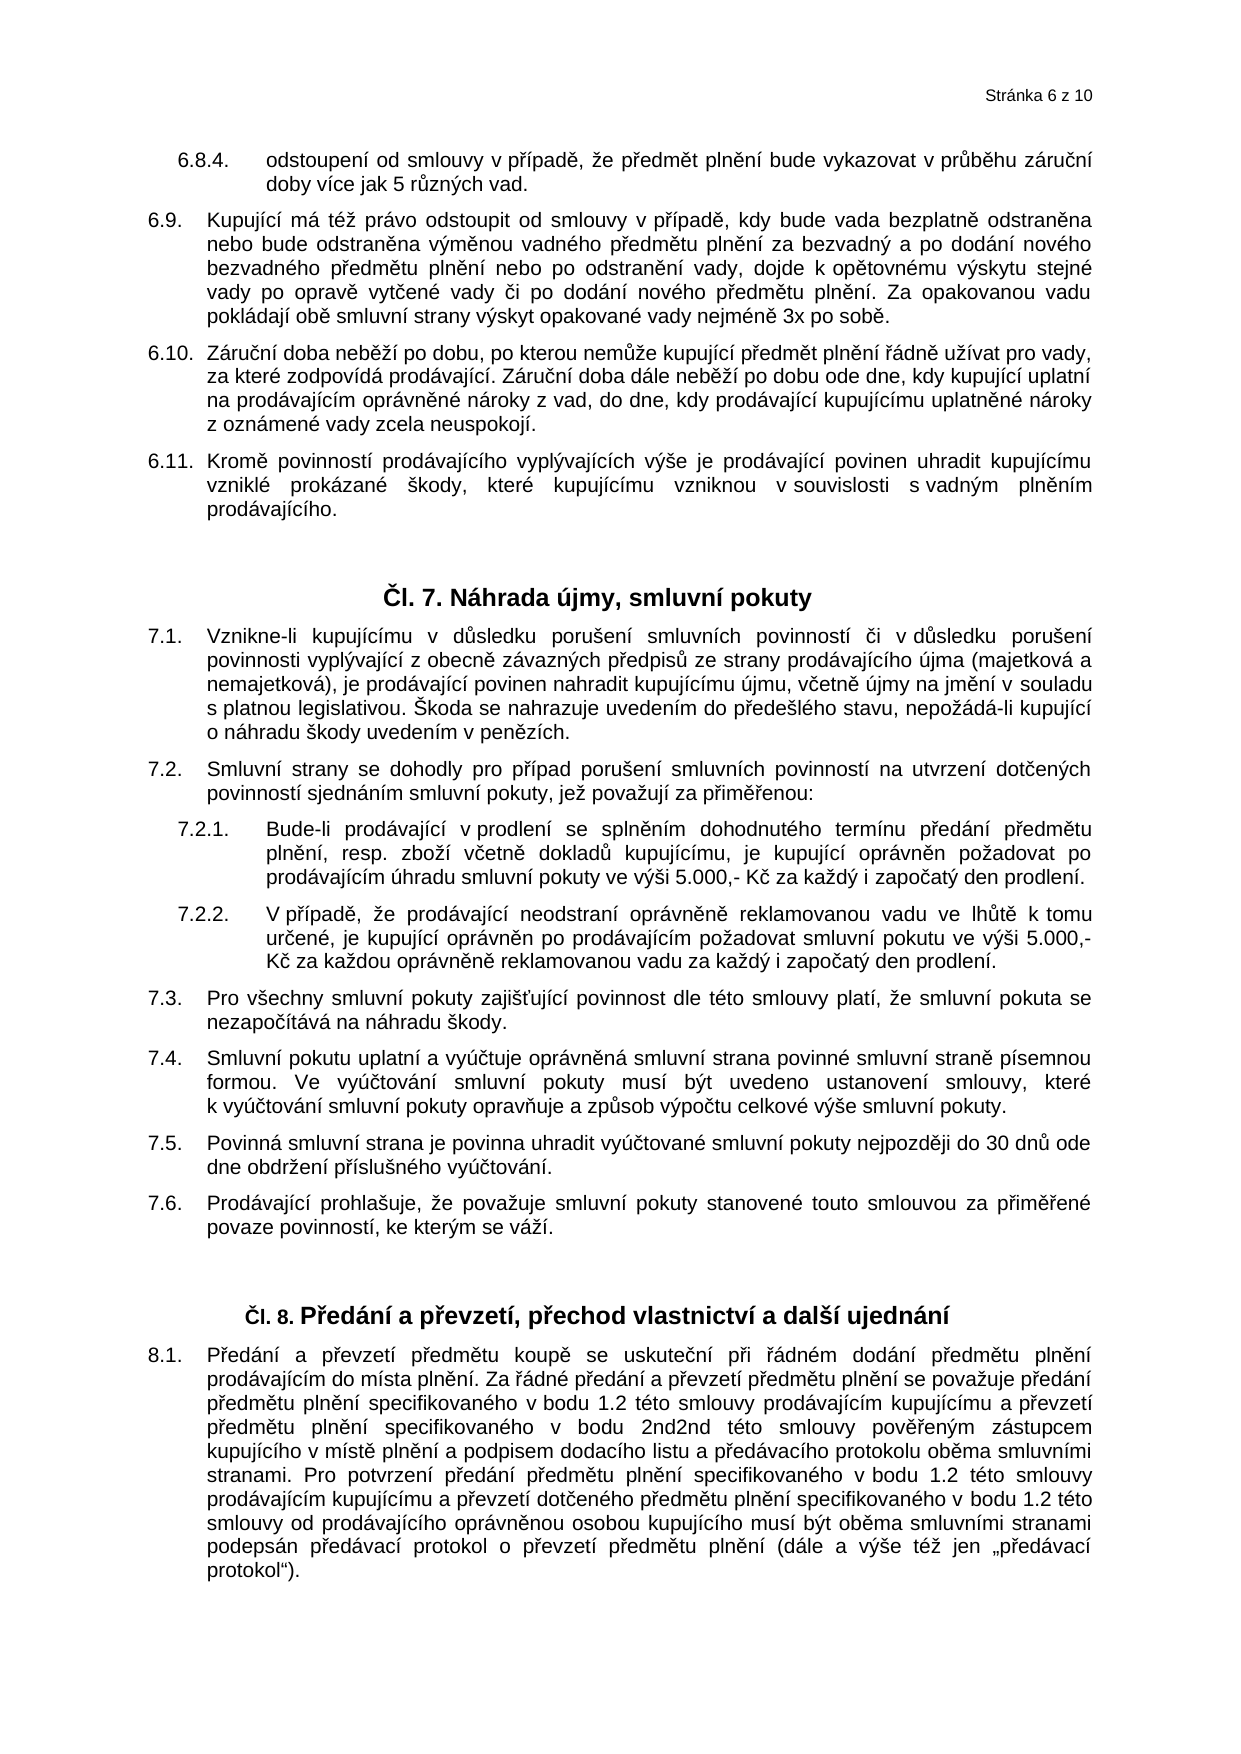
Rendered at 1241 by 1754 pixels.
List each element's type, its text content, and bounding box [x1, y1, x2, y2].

text Povinná smluvní strana je povinna uhradit vyúčtované smluvní pokuty nejpozději do 30 dnů ode dne obdržení příslušného vyúčtování. [148, 1131, 1093, 1178]
text Kupující má též právo odstoupit od smlouvy v případě, kdy bude vada bezplatně odstraněna nebo bude odstraněna výměnou vadného předmětu plnění za bezvadný a po dodání nového bezvadného předmětu plnění nebo po odstranění vady, dojde k opětovnému výskytu stejné vady po opravě vytčené vady či po dodání nového předmětu plnění. Za opakovanou vadu pokládají obě smluvní strany výskyt opakované vady nejméně 3x po sobě. [148, 208, 1093, 328]
list Náhrada újmy, smluvní pokuty [102, 583, 1093, 612]
text Smluvní pokutu uplatní a vyúčtuje oprávněná smluvní strana povinné smluvní straně písemnou formou. Ve vyúčtování smluvní pokuty musí být uvedeno ustanovení smlouvy, které k vyúčtování smluvní pokuty opravňuje a způsob výpočtu celkové výše smluvní pokuty. [148, 1046, 1093, 1118]
text V případě, že prodávající neodstraní oprávněně reklamovanou vadu ve lhůtě k tomu určené, je kupující oprávněn po prodávajícím požadovat smluvní pokutu ve výši 5.000,-Kč za každou oprávněně reklamovanou vadu za každý i započatý den prodlení. [177, 901, 1093, 973]
text Pro všechny smluvní pokuty zajišťující povinnost dle této smlouvy platí, že smluvní pokuta se nezapočítává na náhradu škody. [148, 986, 1093, 1034]
text Kromě povinností prodávajícího vyplývajících výše je prodávající povinen uhradit kupujícímu vzniklé prokázané škody, které kupujícímu vzniknou v souvislosti s vadným plněním prodávajícího. [148, 449, 1093, 521]
text Vznikne-li kupujícímu v důsledku porušení smluvních povinností či v důsledku porušení povinnosti vyplývající z obecně závazných předpisů ze strany prodávajícího újma (majetková a nemajetková), je prodávající povinen nahradit kupujícímu újmu, včetně újmy na jmění v souladu s platnou legislativou. Škoda se nahrazuje uvedením do předešlého stavu, nepožádá-li kupující o náhradu škody uvedením v penězích. [148, 624, 1093, 744]
text Předání a převzetí předmětu koupě se uskuteční při řádném dodání předmětu plnění prodávajícím do místa plnění. Za řádné předání a převzetí předmětu plnění se považuje předání předmětu plnění specifikovaného v bodu 1.2 této smlouvy prodávajícím kupujícímu a převzetí předmětu plnění specifikovaného v bodu 2.2 této smlouvy pověřeným zástupcem kupujícího v místě plnění a podpisem dodacího listu a předávacího protokolu oběma smluvními stranami. Pro potvrzení předání předmětu plnění specifikovaného v bodu 1.2 této smlouvy prodávajícím kupujícímu a převzetí dotčeného předmětu plnění specifikovaného v bodu 1.2 této smlouvy od prodávajícího oprávněnou osobou kupujícího musí být oběma smluvními stranami podepsán předávací protokol o převzetí předmětu plnění (dále a výše též jen „předávací protokol“). [148, 1343, 1093, 1582]
text Smluvní strany se dohodly pro případ porušení smluvních povinností na utvrzení dotčených povinností sjednáním smluvní pokuty, jež považují za přiměřenou: [148, 757, 1093, 804]
text Prodávající prohlašuje, že považuje smluvní pokuty stanovené touto smlouvou za přiměřené povaze povinností, ke kterým se váží. [148, 1191, 1093, 1239]
text odstoupení od smlouvy v případě, že předmět plnění bude vykazovat v průběhu záruční doby více jak 5 různých vad. [177, 148, 1093, 196]
text Záruční doba neběží po dobu, po kterou nemůže kupující předmět plnění řádně užívat pro vady, za které zodpovídá prodávající. Záruční doba dále neběží po dobu ode dne, kdy kupující uplatní na prodávajícím oprávněné nároky z vad, do dne, kdy prodávající kupujícímu uplatněné nároky z oznámené vady zcela neuspokojí. [148, 340, 1093, 436]
text Bude-li prodávající v prodlení se splněním dohodnutého termínu předání předmětu plnění, resp. zboží včetně dokladů kupujícímu, je kupující oprávněn požadovat po prodávajícím úhradu smluvní pokuty ve výši 5.000,- Kč za každý i započatý den prodlení. [177, 817, 1093, 889]
list Předání a převzetí, přechod vlastnictví a další ujednání [102, 1301, 1093, 1330]
